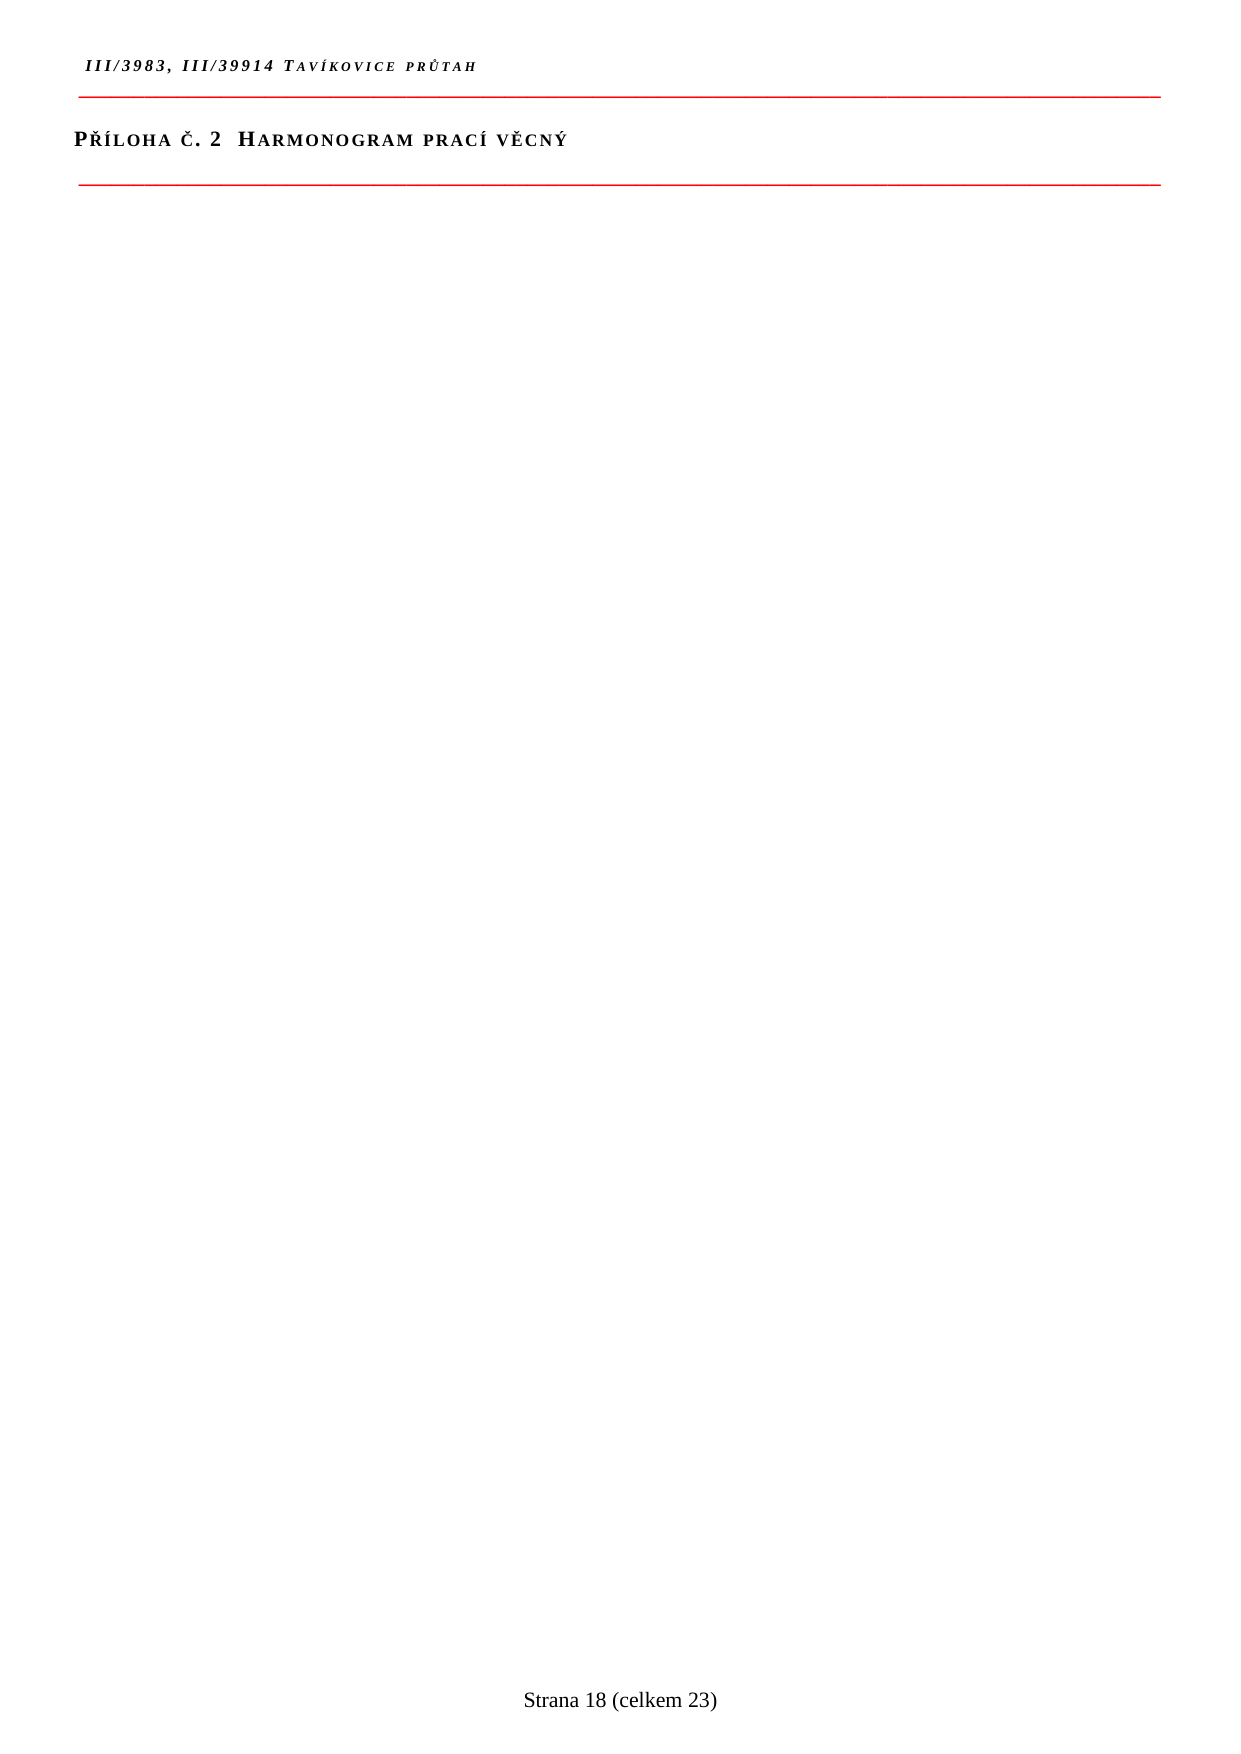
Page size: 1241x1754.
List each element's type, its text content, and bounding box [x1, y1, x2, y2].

text ___________________________________________________________________________________________________ [74, 163, 1166, 189]
text Příloha č. 2 Harmonogram prací věcný [74, 126, 1166, 151]
